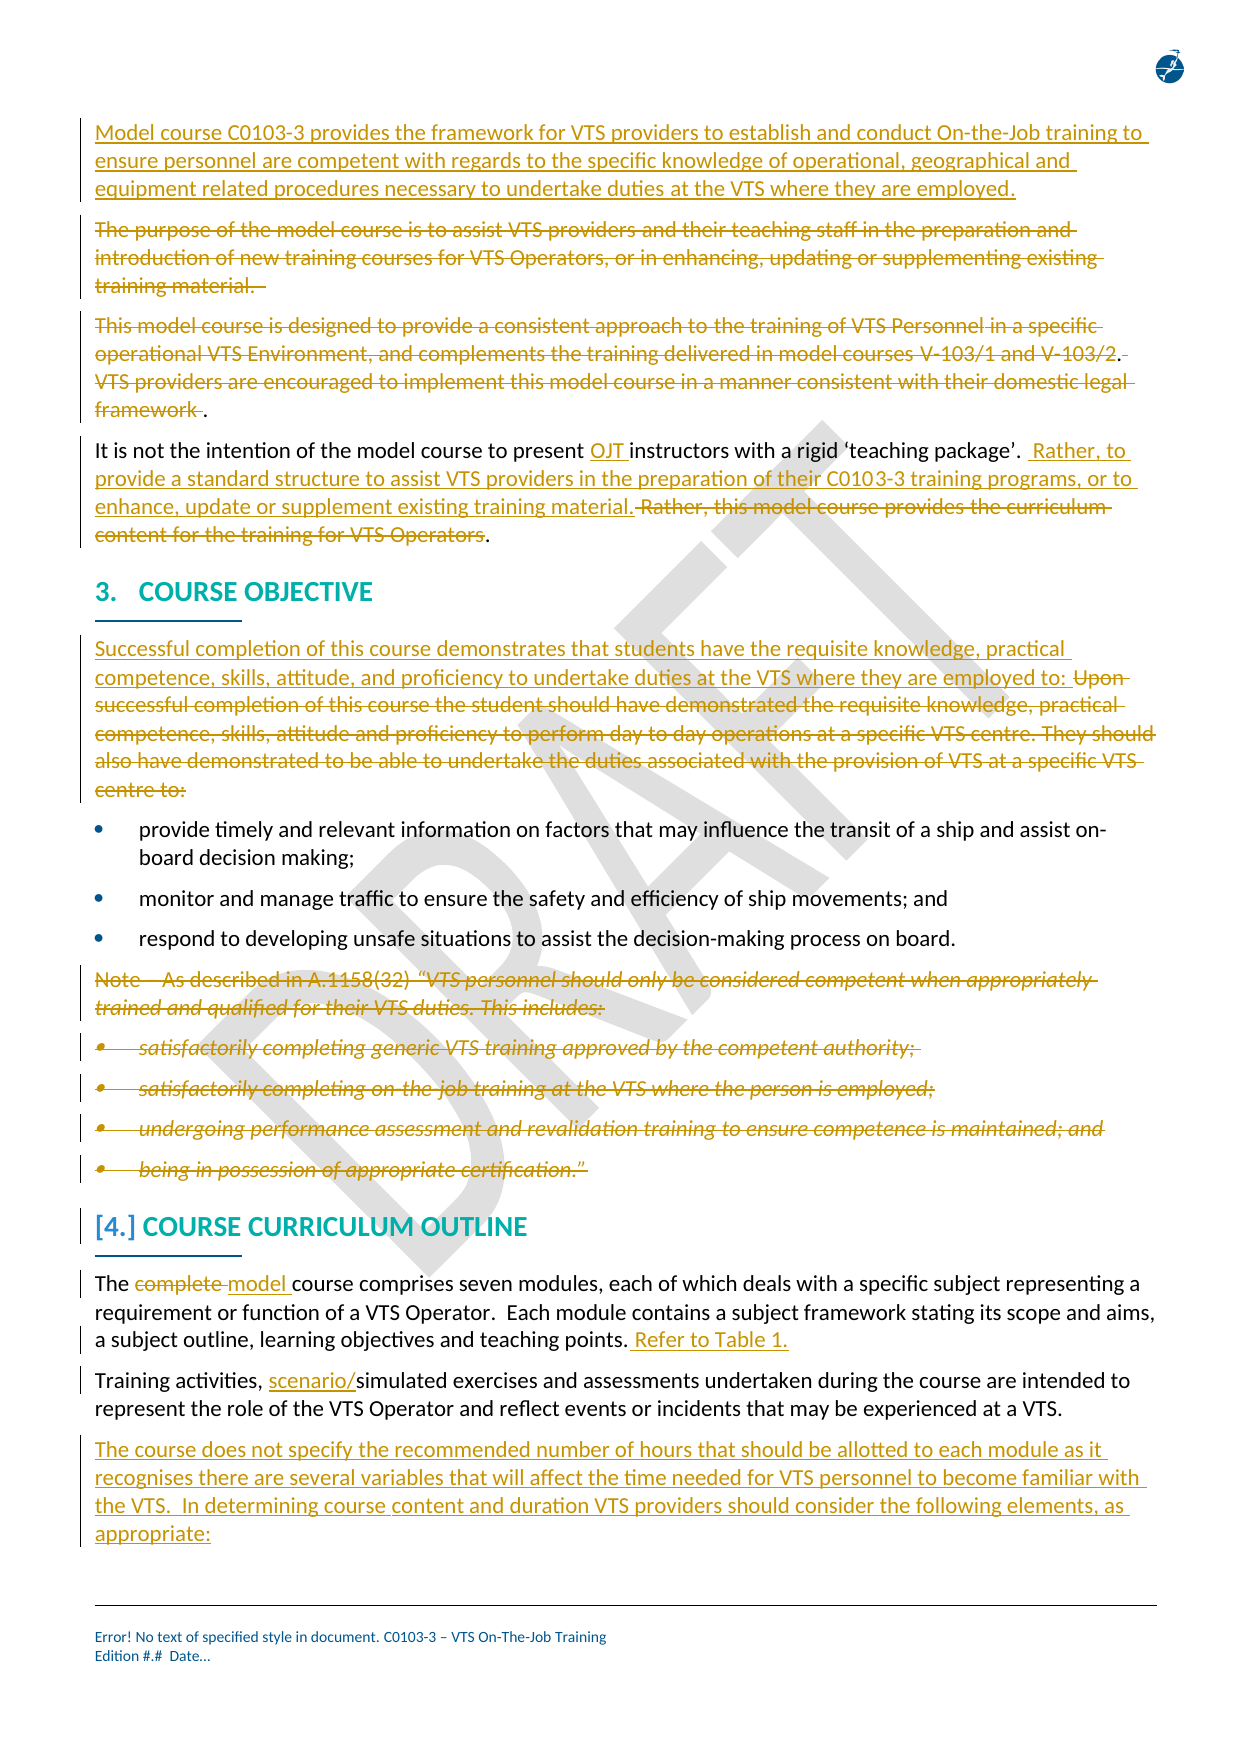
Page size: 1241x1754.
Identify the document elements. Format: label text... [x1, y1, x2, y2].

subtitle Course Objective [94, 573, 1157, 608]
text Training activities, simulated exercises and assessments undertaken during the course are intended to represent the role of the VTS Operator and reflect events or incidents that may be experienced at a VTS. [94, 1366, 1157, 1422]
text The course comprises seven modules, each of which deals with a specific subject representing a requirement or function of a VTS Operator. Each module contains a subject framework stating its scope and aims, a subject outline, learning objectives and teaching points. [94, 1269, 1157, 1354]
text respond to developing unsafe situations to assist the decision-making process on board. [94, 924, 1157, 952]
text monitor and manage traffic to ensure the safety and efficiency of ship movements; and [94, 884, 1157, 912]
picture [1124, 0, 1241, 118]
text It is not the intention of the model course to present instructors with a rigid ‘teaching package’. . [94, 436, 1157, 548]
subtitle Course Curriculum Outline [94, 1208, 1157, 1243]
text provide timely and relevant information on factors that may influence the transit of a ship and assist on-board decision making; [94, 815, 1157, 871]
text .. [94, 311, 1157, 423]
